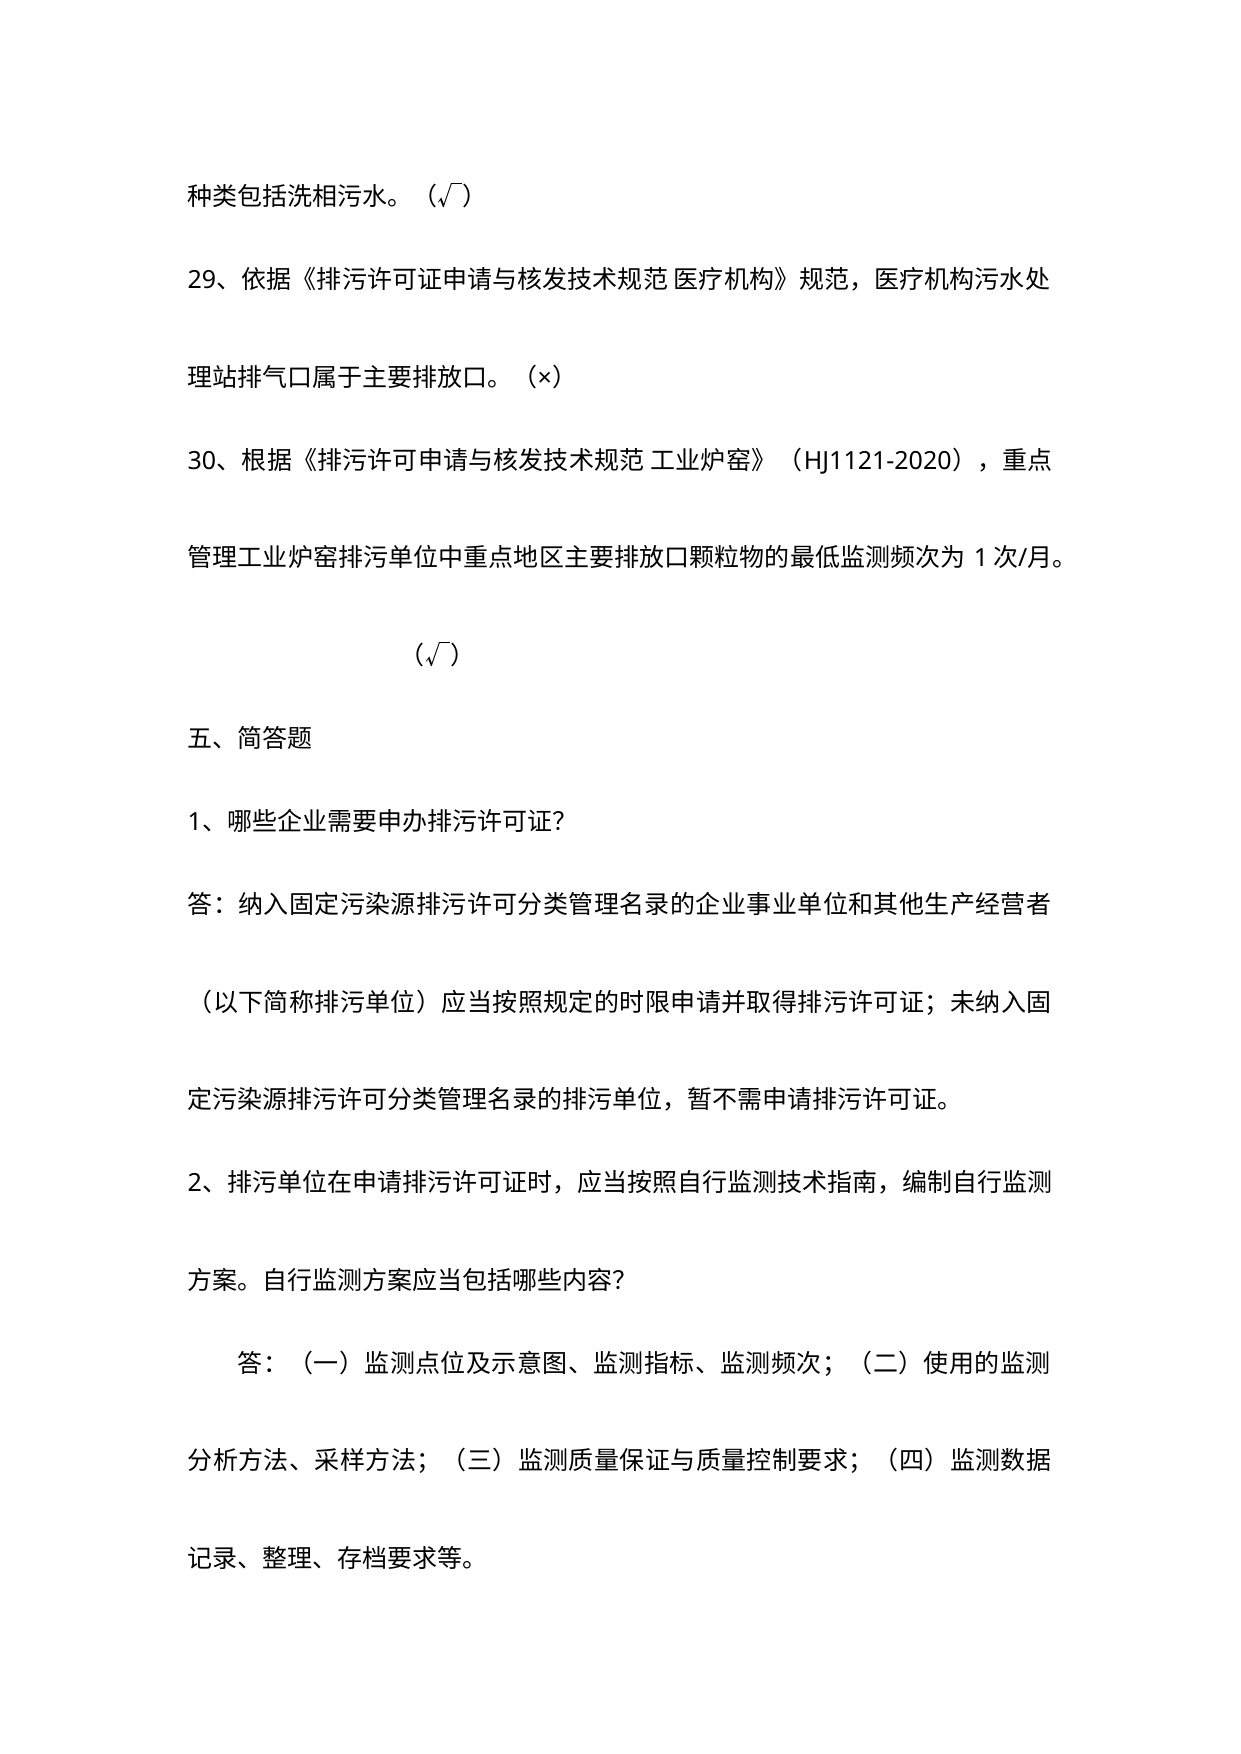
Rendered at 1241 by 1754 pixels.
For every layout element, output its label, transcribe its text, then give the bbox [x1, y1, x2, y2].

text 30、根据《排污许可申请与核发技术规范 工业炉窑》（HJ1121-2020），重点管理工业炉窑排污单位中重点地区主要排放口颗粒物的最低监测频次为1次/月。 （√） [187, 426, 1053, 686]
text 五、简答题 [187, 704, 1053, 769]
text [187, 162, 1053, 227]
text 1、哪些企业需要申办排污许可证？ [187, 787, 1053, 852]
text 答：（一）监测点位及示意图、监测指标、监测频次；（二）使用的监测分析方法、采样方法；（三）监测质量保证与质量控制要求；（四）监测数据记录、整理、存档要求等。 [187, 1329, 1053, 1589]
text 2、排污单位在申请排污许可证时，应当按照自行监测技术指南，编制自行监测方案。自行监测方案应当包括哪些内容？ [187, 1148, 1053, 1311]
text 29、依据《排污许可证申请与核发技术规范 医疗机构》规范，医疗机构污水处理站排气口属于主要排放口。（×） [187, 245, 1053, 408]
text 答：纳入固定污染源排污许可分类管理名录的企业事业单位和其他生产经营者（以下简称排污单位）应当按照规定的时限申请并取得排污许可证；未纳入固定污染源排污许可分类管理名录的排污单位，暂不需申请排污许可证。 [187, 870, 1053, 1130]
